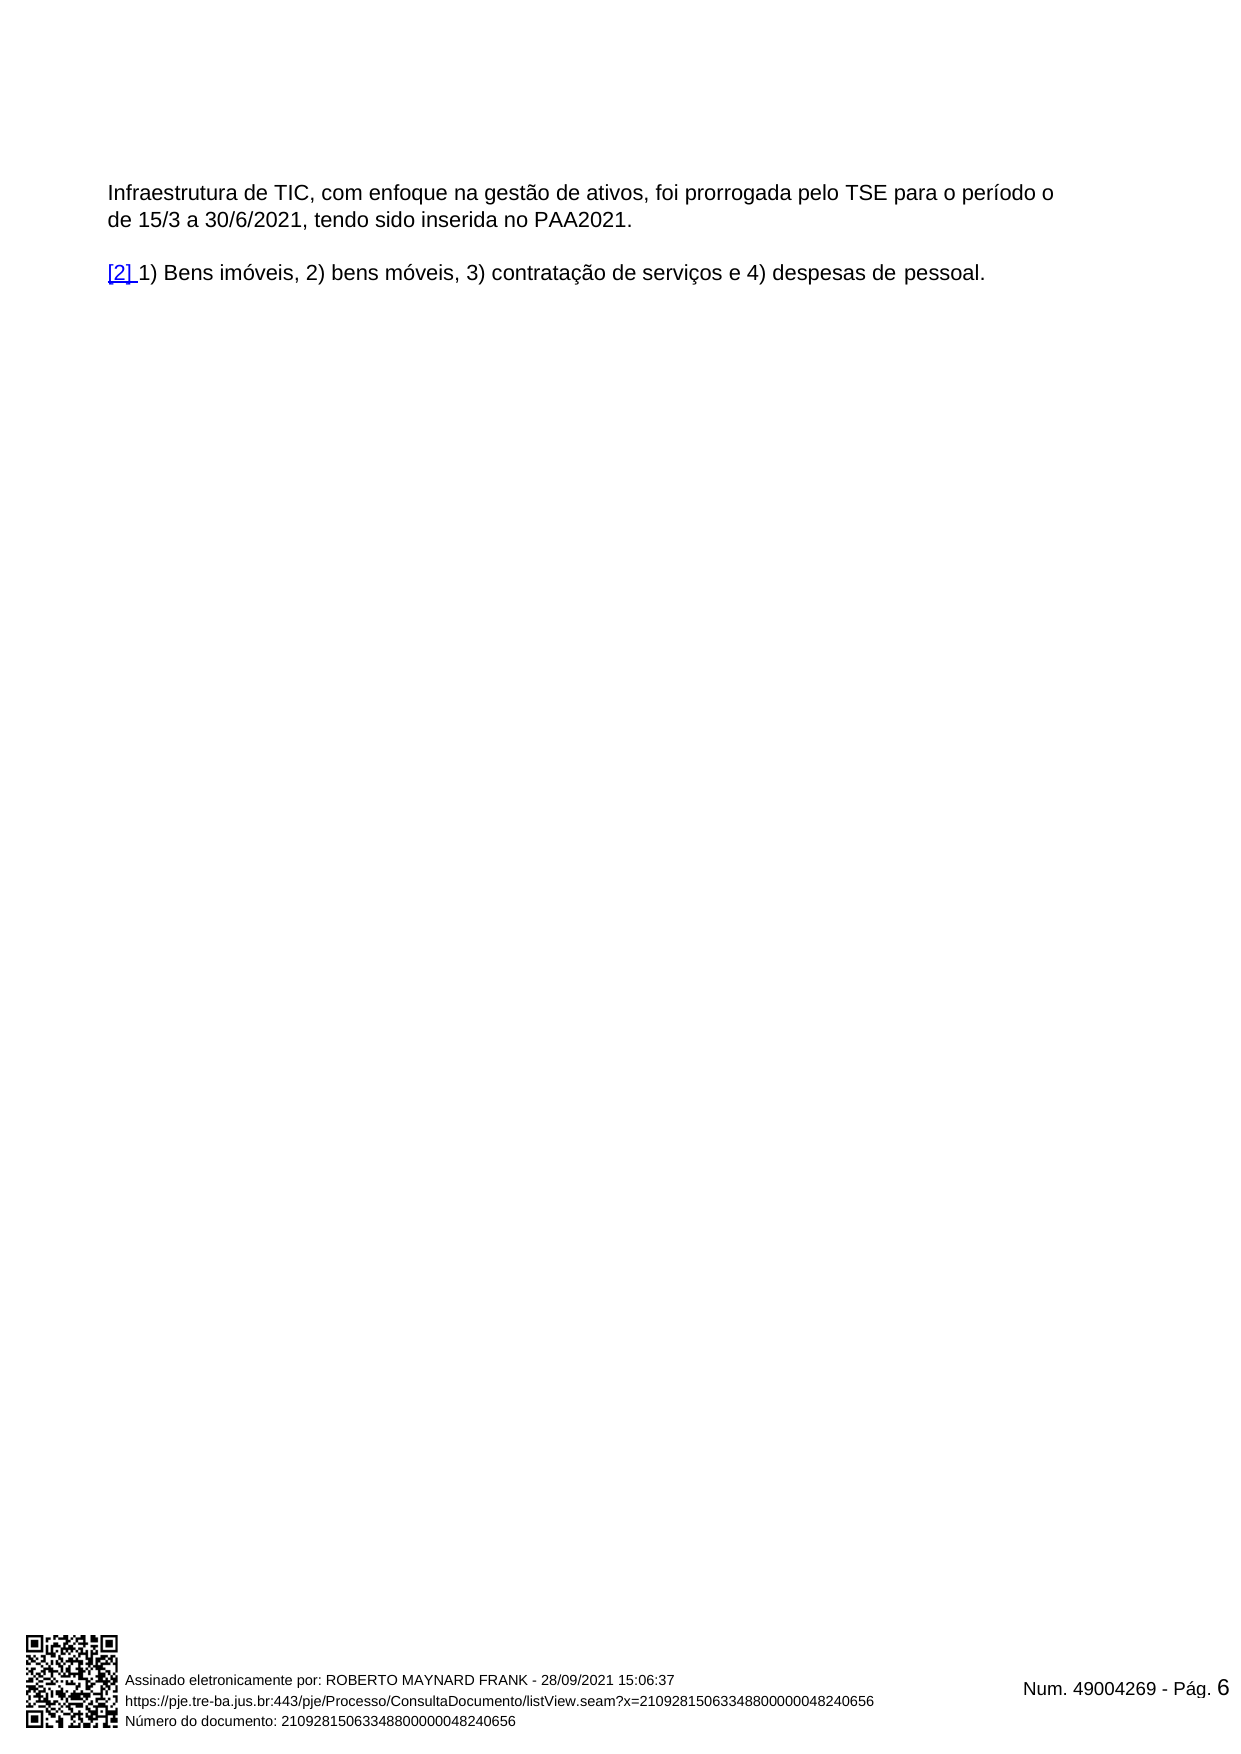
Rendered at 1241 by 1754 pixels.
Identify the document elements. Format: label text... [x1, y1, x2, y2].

list 1) Bens imóveis, 2) bens móveis, 3) contratação de serviços e 4) despesas de pessoal. [107, 259, 1188, 284]
text Infraestrutura de TIC, com enfoque na gestão de ativos, foi prorrogada pelo TSE para o período o de 15/3 a 30/6/2021, tendo sido inserida no PAA2021. [107, 180, 1070, 232]
picture [26, 1635, 118, 1728]
